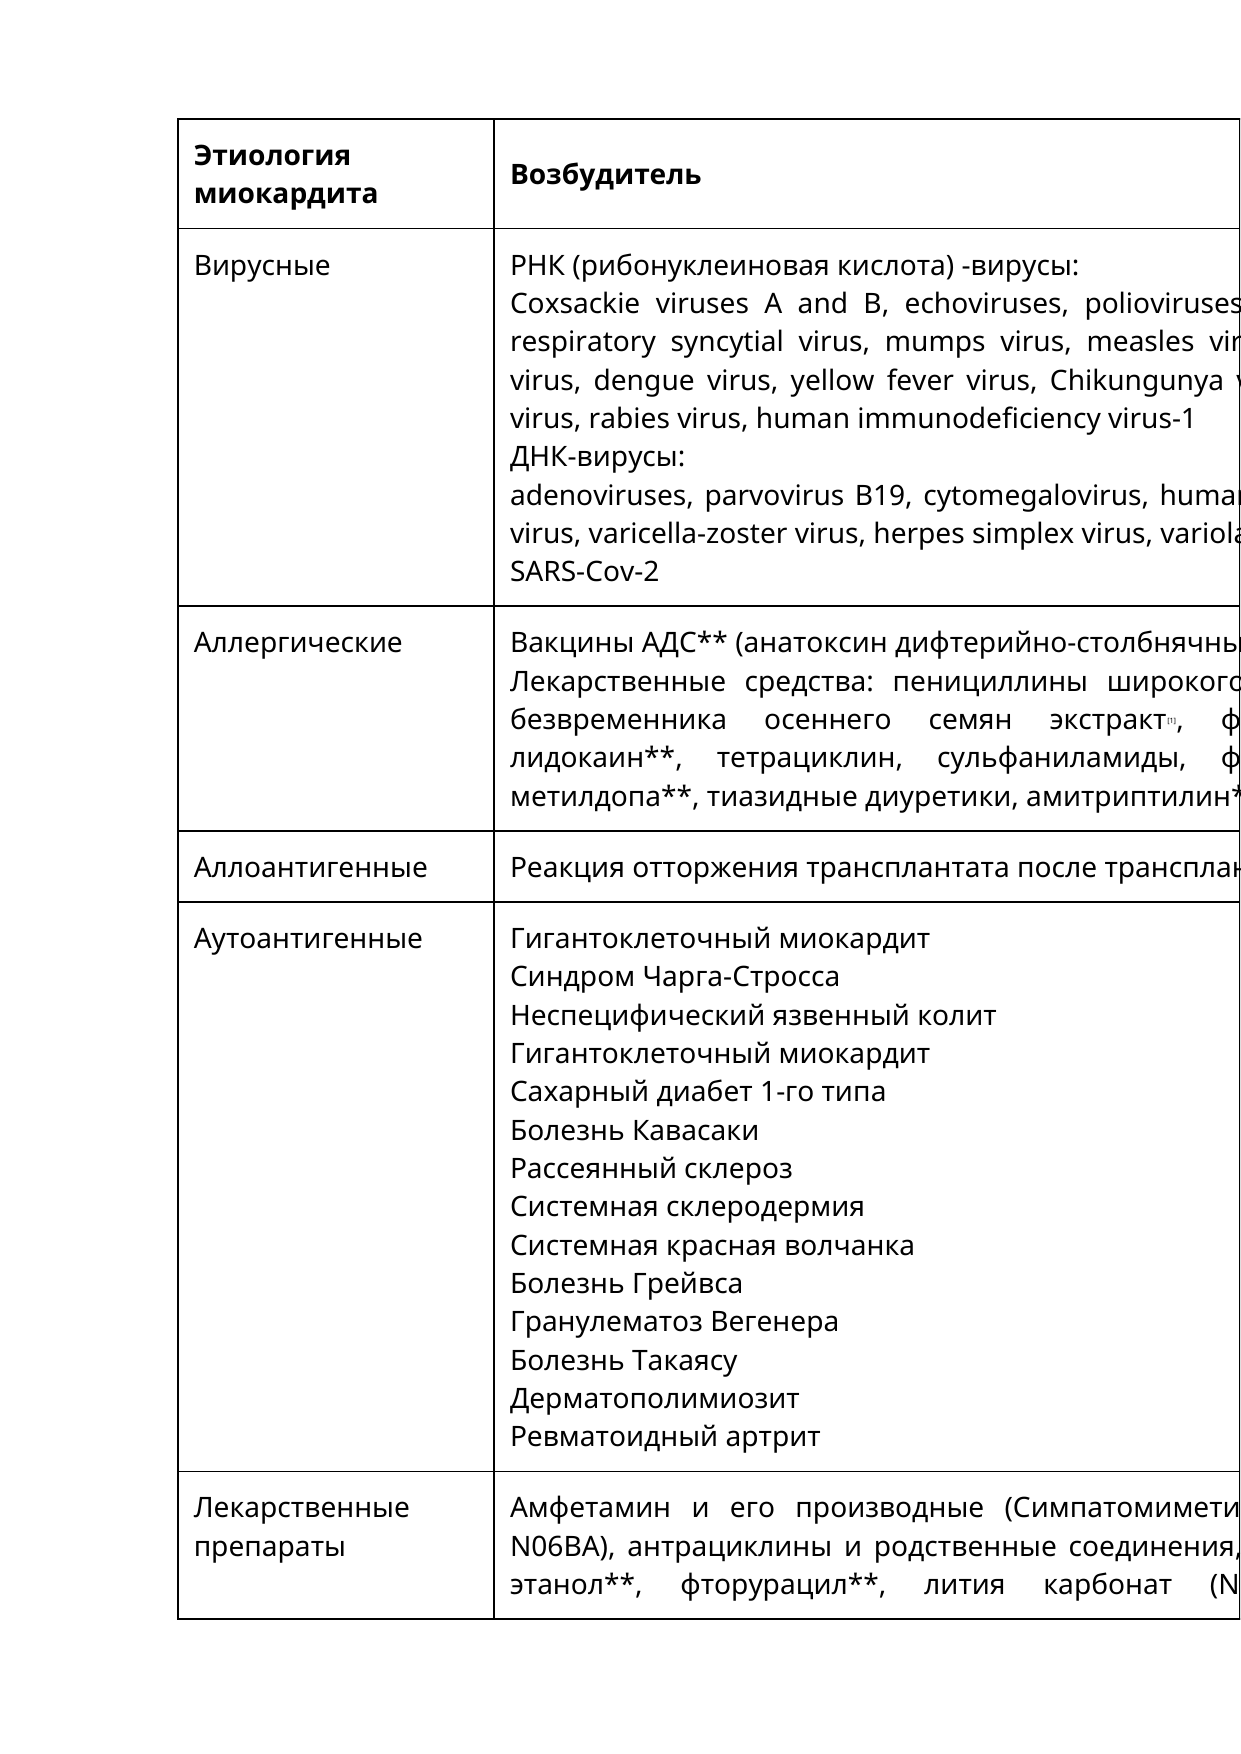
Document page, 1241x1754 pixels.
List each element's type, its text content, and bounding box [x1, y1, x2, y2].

table_cell Реакция отторжения трансплантата после трансплантации сердца [495, 832, 1239, 901]
table_cell РНК (рибонуклеиновая кислота) -вирусы: Coxsackie viruses A and B, echoviruses, polioviruses, influenza A and B viruses, respiratory syncytial virus, mumps virus, measles virus, rubella virus, hepatitis C virus, dengue virus, yellow fever virus, Chikungunya virus, Junin virus, Lassa fever virus, rabies virus, human immunodeficiency virus-1 ДНК-вирусы: adenoviruses, parvovirus B19, cytomegalovirus, human herpes virus-6, Epstein-Barr virus, varicella-zoster virus, herpes simplex virus, variola virus, vaccinia virus SARS-Cov-2 [495, 229, 1239, 605]
table_cell Вирусные [179, 229, 493, 605]
table_header Возбудитель [495, 120, 1239, 228]
table_cell Гигантоклеточный миокардит Синдром Чарга-Стросса Неспецифический язвенный колит Гигантоклеточный миокардит Сахарный диабет 1-го типа Болезнь Кавасаки Рассеянный склероз Системная склеродермия Системная красная волчанка Болезнь Грейвса Гранулематоз Вегенера Болезнь Такаясу Дерматополимиозит Ревматоидный артрит [495, 903, 1239, 1471]
table_cell Вакцины АДС** (анатоксин дифтерийно-столбнячный**), иммунные сыворотки Лекарственные средства: пенициллины широкого спектра действия (J01CA), безвременника осеннего семян экстракт[1], фуросемид**, изониазид**, лидокаин**, тетрациклин, сульфаниламиды, фенитоин**, фенилбутазон, метилдопа**, тиазидные диуретики, амитриптилин** [495, 607, 1239, 830]
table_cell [495, 1472, 1239, 1618]
table_cell Аллоантигенные [179, 832, 493, 901]
table_cell Аутоантигенные [179, 903, 493, 1471]
table_cell Лекарственные препараты [179, 1472, 493, 1618]
table_header Этиология миокардита [179, 120, 493, 228]
table_cell Аллергические [179, 607, 493, 830]
